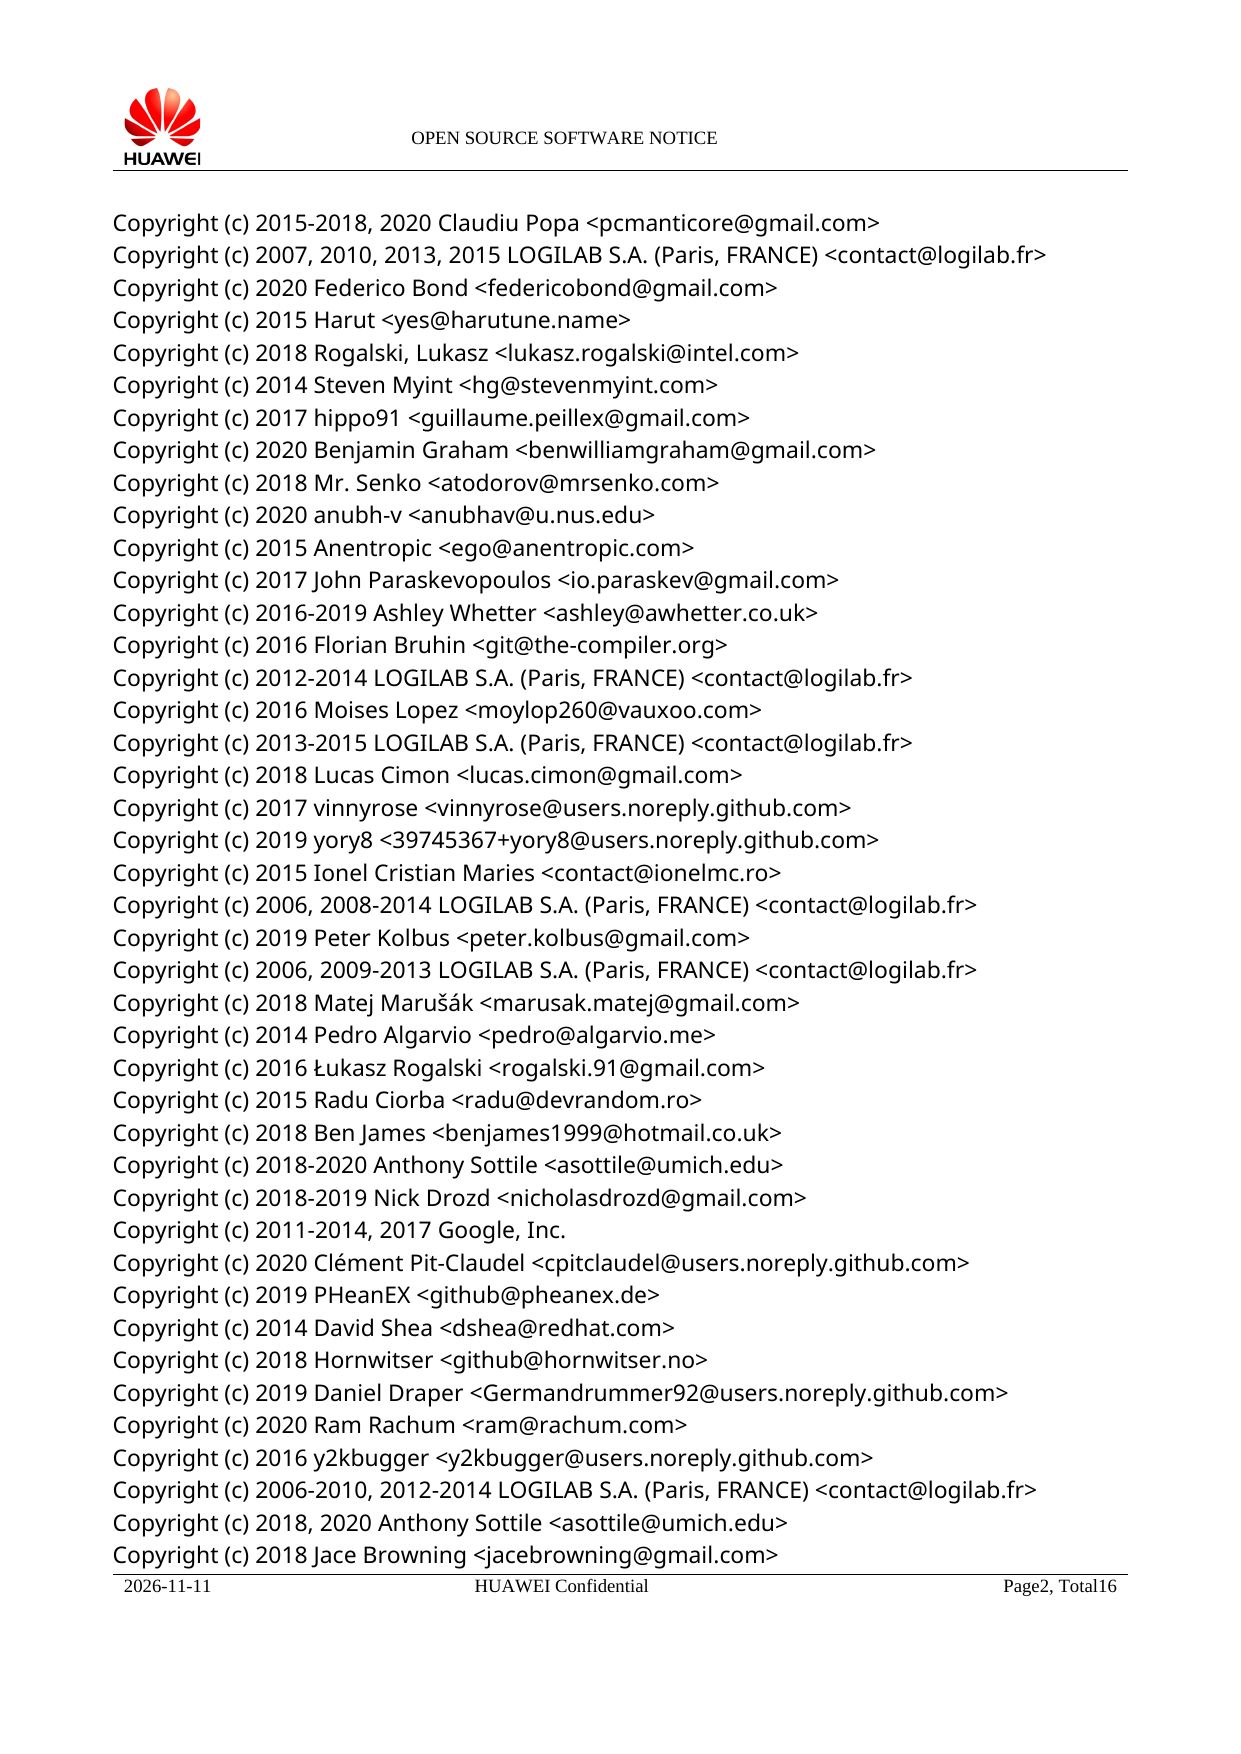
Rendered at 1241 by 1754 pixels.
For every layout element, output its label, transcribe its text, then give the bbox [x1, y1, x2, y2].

picture [124, 88, 201, 165]
